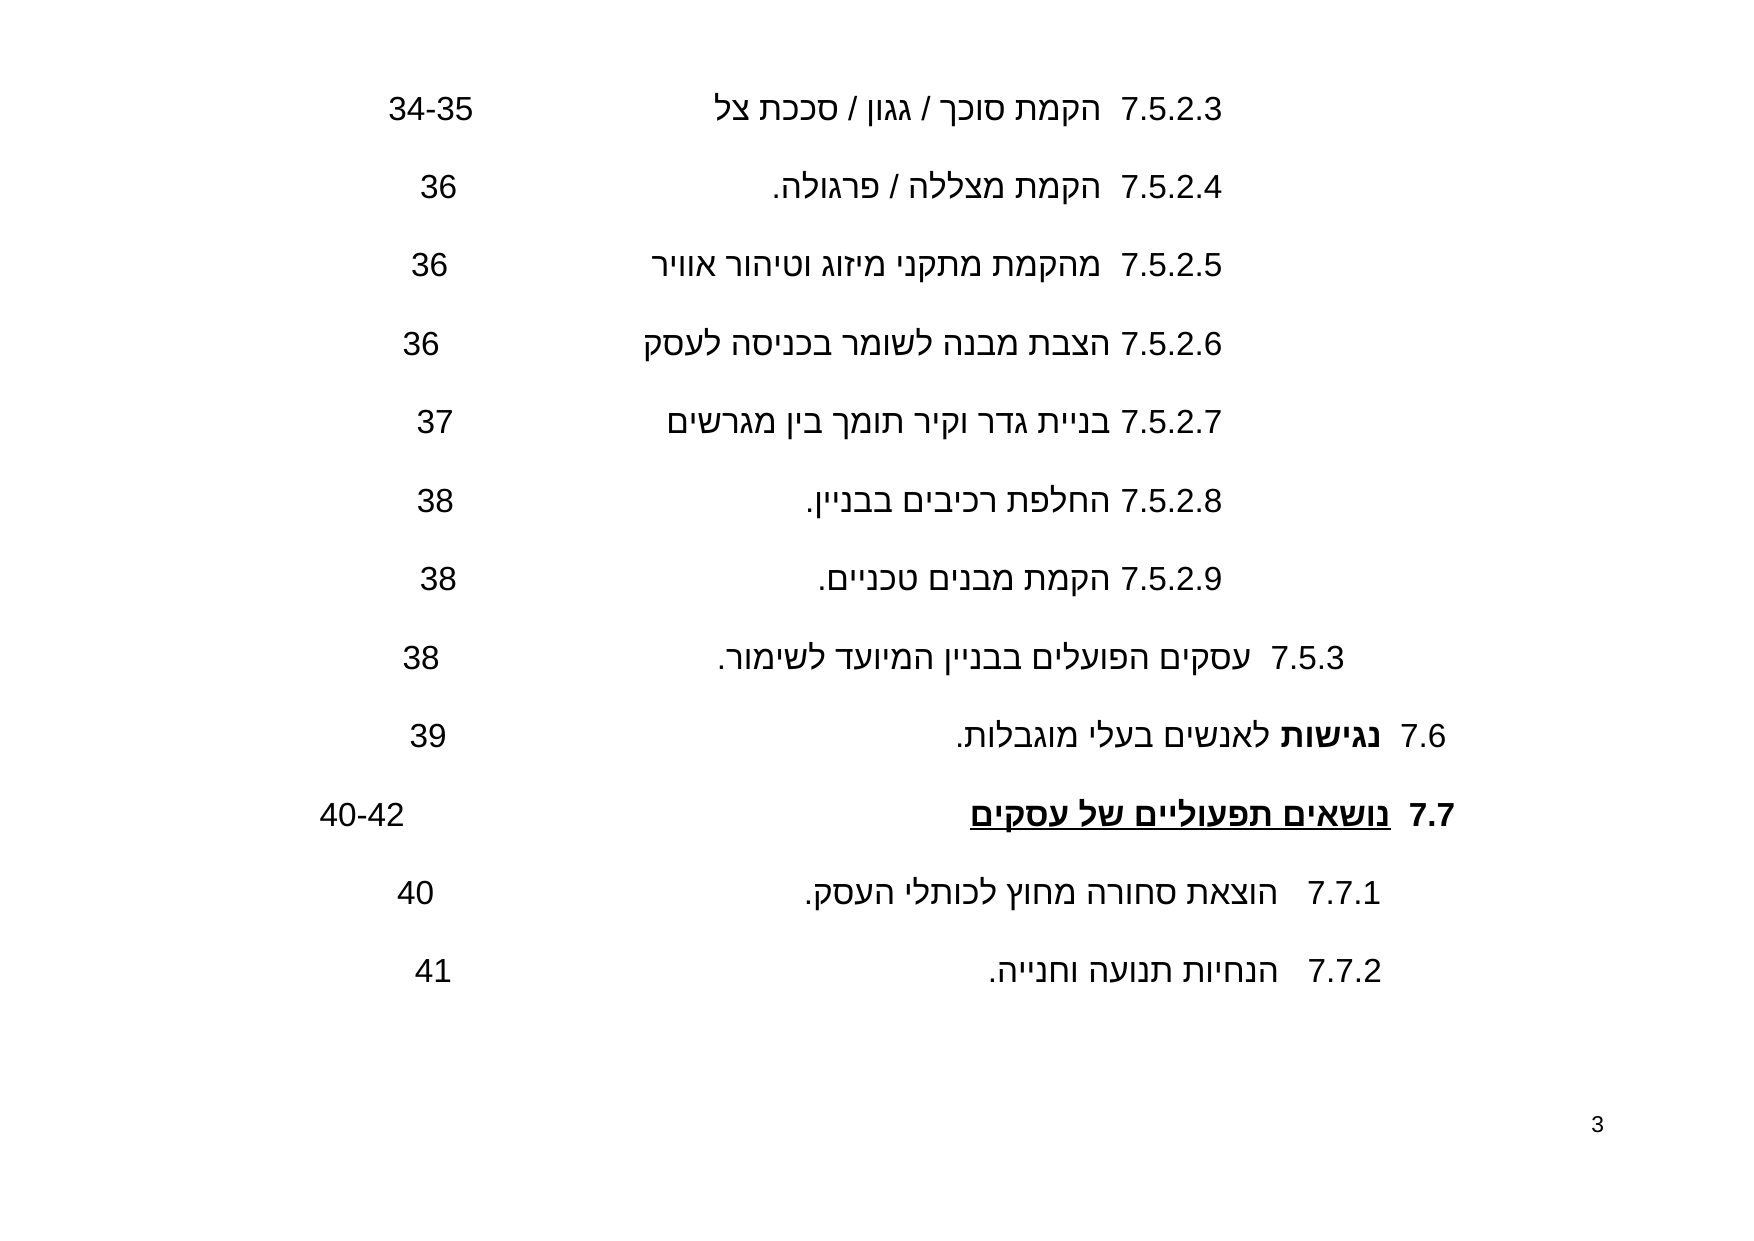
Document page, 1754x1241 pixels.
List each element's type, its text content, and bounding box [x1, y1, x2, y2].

text 7.5.2.9 הקמת מבנים טכניים. 38 [150, 559, 1223, 598]
text 7.7.1 הוצאת סחורה מחוץ לכותלי העסק. 40 [150, 873, 1566, 911]
text 7.7 נושאים תפעוליים של עסקים 40-42 [150, 794, 1566, 833]
text 7.5.2.6 הצבת מבנה לשומר בכניסה לעסק 36 [150, 324, 1223, 362]
text 7.5.2.4 הקמת מצללה / פרגולה. 36 [150, 167, 1223, 206]
text 7.5.2.3 הקמת סוכך / גגון / סככת צל 34-35 [150, 89, 1223, 127]
text 7.6 נגישות לאנשים בעלי מוגבלות. 39 [150, 716, 1604, 754]
text 7.5.2.8 החלפת רכיבים בבניין. 38 [150, 481, 1223, 519]
text 7.5.3 עסקים הפועלים בבניין המיועד לשימור. 38 [150, 638, 1604, 676]
text 7.5.2.7 בניית גדר וקיר תומך בין מגרשים 37 [150, 402, 1223, 441]
text 7.5.2.5 מהקמת מתקני מיזוג וטיהור אוויר 36 [150, 246, 1223, 284]
text 7.7.2 הנחיות תנועה וחנייה. 41 [150, 951, 1604, 990]
